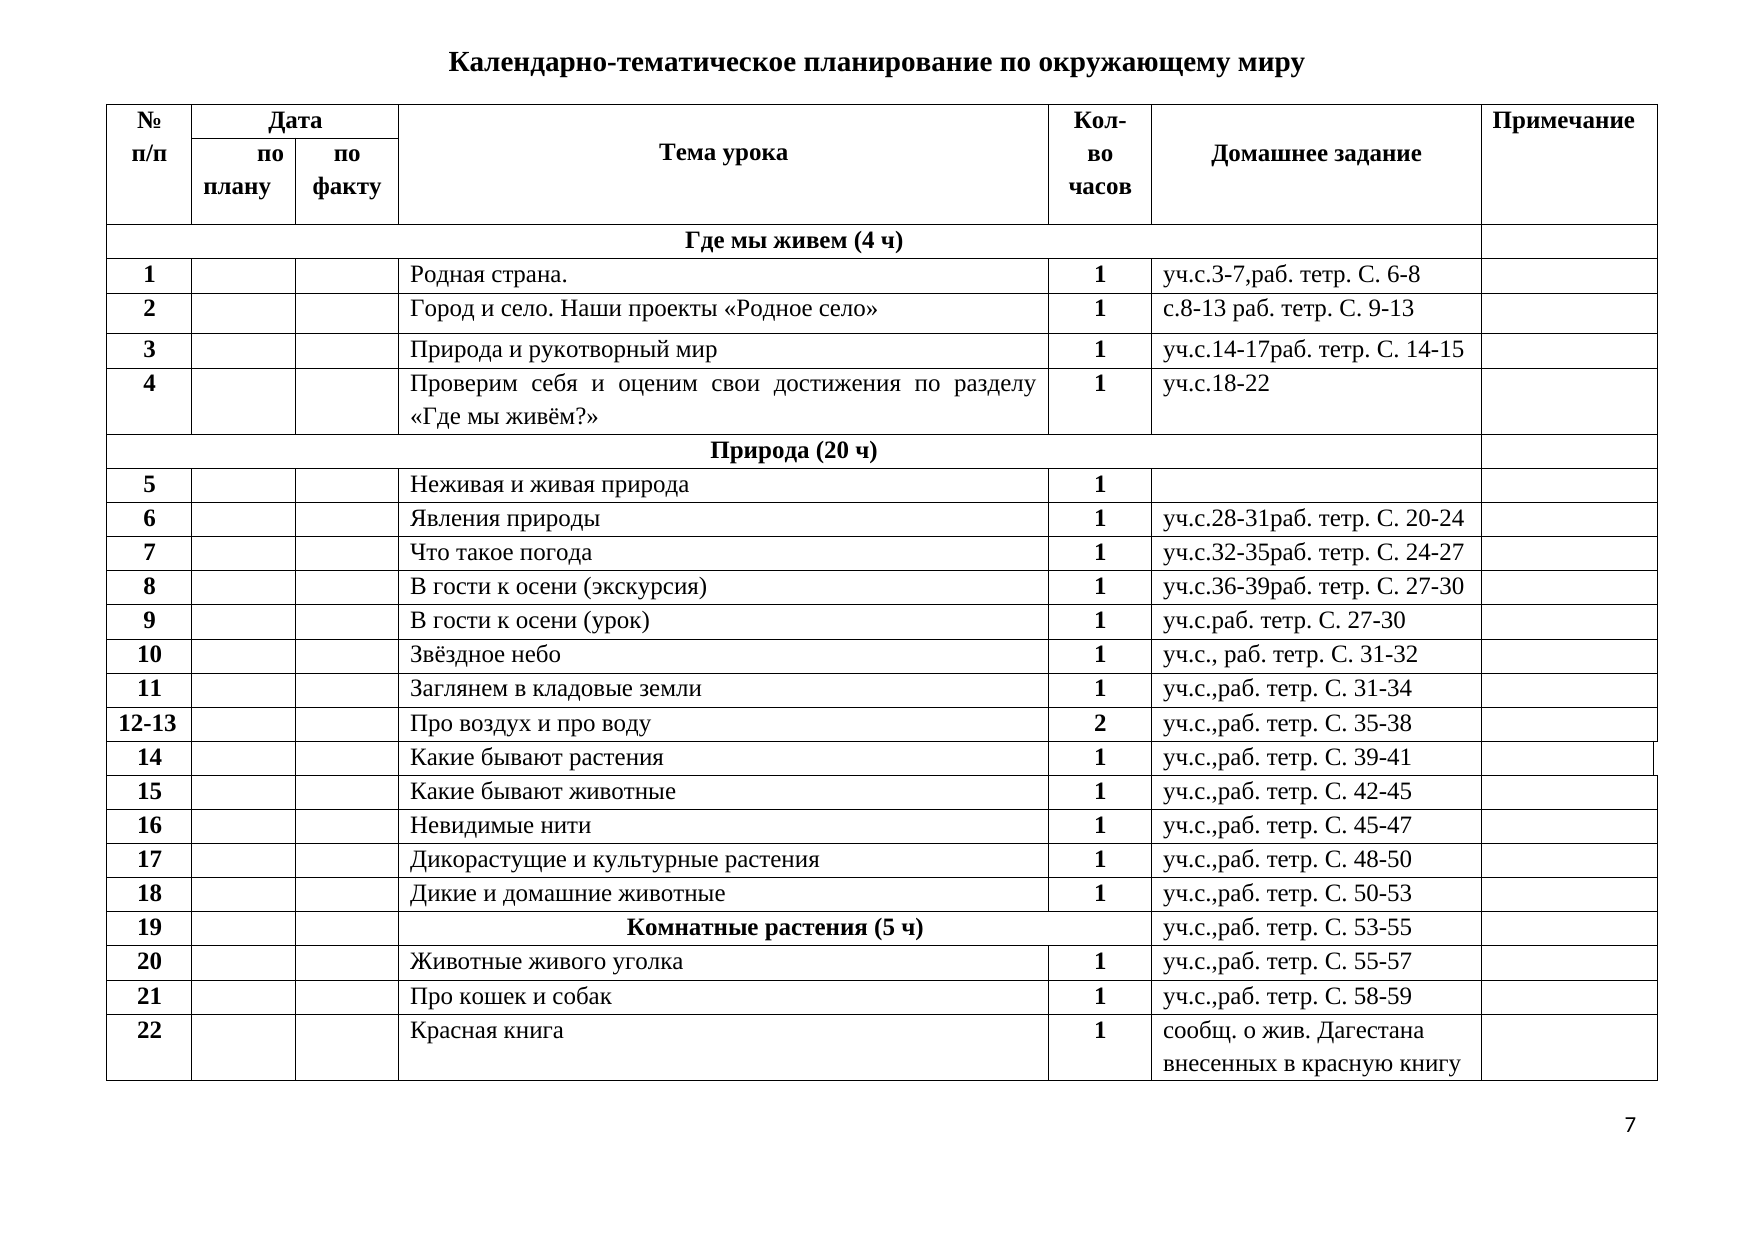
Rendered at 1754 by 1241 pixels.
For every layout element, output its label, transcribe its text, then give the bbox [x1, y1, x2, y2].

table_cell уч.с., раб. тетр. С. 31-32 [1152, 640, 1481, 672]
table_cell [1482, 708, 1657, 741]
table_cell 4 [107, 369, 191, 434]
table_cell 2 [1049, 708, 1151, 741]
table_cell [296, 571, 398, 604]
table_cell 1 [1049, 369, 1151, 434]
table_cell [192, 946, 295, 980]
table_cell [1482, 571, 1657, 604]
table_cell 1 [1049, 571, 1151, 604]
table_cell уч.с.,раб. тетр. С. 55-57 [1152, 946, 1481, 980]
table_cell [1482, 844, 1657, 877]
table_cell 9 [107, 605, 191, 638]
table_cell 10 [107, 640, 191, 672]
table_cell [192, 878, 295, 911]
table_cell 7 [107, 537, 191, 570]
table_cell [296, 1015, 398, 1080]
table_cell уч.с.,раб. тетр. С. 48-50 [1152, 844, 1481, 877]
table_cell Какие бывают животные [399, 776, 1048, 809]
table_cell [296, 810, 398, 843]
table_cell [296, 912, 398, 945]
table_cell [1482, 878, 1657, 911]
table_cell [1482, 674, 1657, 707]
table_cell Невидимые нити [399, 810, 1048, 843]
table_cell Что такое погода [399, 537, 1048, 570]
table_cell уч.с.28-31раб. тетр. С. 20-24 [1152, 503, 1481, 536]
table_header Примечание [1482, 105, 1657, 224]
table_cell В гости к осени (урок) [399, 605, 1048, 638]
table_cell 1 [1049, 844, 1151, 877]
table_cell [192, 640, 295, 672]
table_cell 1 [1049, 878, 1151, 911]
table_cell [1482, 334, 1657, 367]
table_cell Природа и рукотворный мир [399, 334, 1048, 367]
table_cell [296, 369, 398, 434]
table_cell по плану [192, 139, 295, 224]
table_cell уч.с.,раб. тетр. С. 31-34 [1152, 674, 1481, 707]
table_cell Про кошек и собак [399, 981, 1048, 1014]
table_cell Дикорастущие и культурные растения [399, 844, 1048, 877]
table_cell Животные живого уголка [399, 946, 1048, 980]
table_cell 1 [1049, 1015, 1151, 1080]
table_cell [349, 742, 398, 775]
table_cell [296, 844, 398, 877]
table_cell 17 [107, 844, 191, 877]
table_cell 14 [107, 742, 191, 775]
table_cell 1 [107, 259, 191, 292]
table_cell уч.с.,раб. тетр. С. 42-45 [1152, 776, 1481, 809]
table_cell [192, 571, 295, 604]
table_header Тема урока [399, 105, 1048, 224]
table_cell 1 [1049, 742, 1151, 775]
table_cell уч.с.3-7,раб. тетр. С. 6-8 [1152, 259, 1481, 292]
table_cell сообщ. о жив. Дагестана внесенных в красную книгу [1152, 1015, 1481, 1080]
table_cell уч.с.,раб. тетр. С. 53-55 [1152, 912, 1481, 945]
table_header Дата [192, 105, 398, 137]
table_cell Явления природы [399, 503, 1048, 536]
table_cell уч.с.,раб. тетр. С. 58-59 [1152, 981, 1481, 1014]
table_cell [192, 294, 295, 333]
table_cell [296, 708, 398, 741]
table_cell по факту [296, 139, 398, 224]
table_cell уч.с.,раб. тетр. С. 35-38 [1152, 708, 1481, 741]
table_cell уч.с.36-39раб. тетр. С. 27-30 [1152, 571, 1481, 604]
table_cell [296, 742, 349, 775]
table_cell [1482, 776, 1657, 809]
table_cell уч.с.14-17раб. тетр. С. 14-15 [1152, 334, 1481, 367]
table_cell [296, 640, 398, 672]
table_cell 3 [107, 334, 191, 367]
table_cell [1482, 742, 1653, 775]
table_cell [296, 946, 398, 980]
table_cell 12-13 [107, 708, 191, 741]
table_cell [296, 674, 398, 707]
table_cell 21 [107, 981, 191, 1014]
table_cell [192, 810, 295, 843]
table_cell [1482, 435, 1657, 468]
table_cell [192, 708, 295, 741]
table_cell [296, 294, 398, 333]
table_cell 8 [107, 571, 191, 604]
table_cell Родная страна. [399, 259, 1048, 292]
table_cell [1482, 640, 1657, 672]
text Календарно-тематическое планирование по окружающему миру [118, 44, 1636, 78]
table_cell [192, 674, 295, 707]
table_cell уч.с.раб. тетр. С. 27-30 [1152, 605, 1481, 638]
table_cell [1482, 605, 1657, 638]
table_cell 16 [107, 810, 191, 843]
table_cell [192, 369, 295, 434]
table_cell [192, 742, 295, 775]
table_cell [1482, 1015, 1657, 1080]
table_cell 1 [1049, 981, 1151, 1014]
table_cell 1 [1049, 469, 1151, 502]
table_cell [1482, 912, 1657, 945]
table_cell Звёздное небо [399, 640, 1048, 672]
table_cell [192, 469, 295, 502]
table_cell уч.с.32-35раб. тетр. С. 24-27 [1152, 537, 1481, 570]
table_cell 18 [107, 878, 191, 911]
table_cell [296, 503, 398, 536]
table_cell уч.с.,раб. тетр. С. 39-41 [1152, 742, 1481, 775]
table_cell [296, 981, 398, 1014]
table_header Домашнее задание [1152, 105, 1481, 224]
table_cell Заглянем в кладовые земли [399, 674, 1048, 707]
table_cell Про воздух и про воду [399, 708, 1048, 741]
table_cell 1 [1049, 640, 1151, 672]
table_cell В гости к осени (экскурсия) [399, 571, 1048, 604]
table_cell 1 [1049, 294, 1151, 333]
table_cell [192, 259, 295, 292]
table_cell [1482, 469, 1657, 502]
table_cell 22 [107, 1015, 191, 1080]
table_cell [192, 503, 295, 536]
table_cell [296, 537, 398, 570]
table_cell 11 [107, 674, 191, 707]
table_cell Комнатные растения (5 ч) [399, 912, 1151, 945]
table_cell [1482, 537, 1657, 570]
table_cell [192, 334, 295, 367]
table_cell [1482, 503, 1657, 536]
table_cell 1 [1049, 605, 1151, 638]
table_cell 20 [107, 946, 191, 980]
table_cell Какие бывают растения [399, 742, 1048, 775]
table_cell 1 [1049, 810, 1151, 843]
table_cell Красная книга [399, 1015, 1048, 1080]
table_cell уч.с.18-22 [1152, 369, 1481, 434]
table_cell [1152, 469, 1481, 502]
table_cell [296, 334, 398, 367]
table_cell 15 [107, 776, 191, 809]
table_cell [192, 912, 295, 945]
table_cell Неживая и живая природа [399, 469, 1048, 502]
table_cell 2 [107, 294, 191, 333]
table_cell Природа (20 ч) [107, 435, 1481, 468]
table_cell [192, 776, 295, 809]
table_cell [296, 776, 398, 809]
table_cell [192, 537, 295, 570]
table_header Кол- во часов [1049, 105, 1151, 224]
table_cell [1482, 946, 1657, 980]
table_cell [296, 878, 398, 911]
table_cell 1 [1049, 946, 1151, 980]
table_cell 1 [1049, 776, 1151, 809]
table_cell [296, 259, 398, 292]
table_cell Город и село. Наши проекты «Родное село» [399, 294, 1048, 333]
table_cell [1482, 810, 1657, 843]
table_cell 19 [107, 912, 191, 945]
table_cell 1 [1049, 503, 1151, 536]
table_cell [1482, 369, 1657, 434]
table_cell уч.с.,раб. тетр. С. 50-53 [1152, 878, 1481, 911]
table_cell [192, 1015, 295, 1080]
table_cell Где мы живем (4 ч) [107, 225, 1481, 258]
table_cell [1482, 259, 1657, 292]
table_cell с.8-13 раб. тетр. С. 9-13 [1152, 294, 1481, 333]
table_cell 1 [1049, 334, 1151, 367]
table_cell [296, 605, 398, 638]
table_cell [296, 469, 398, 502]
table_cell 6 [107, 503, 191, 536]
table_cell [192, 605, 295, 638]
table_cell 5 [107, 469, 191, 502]
table_cell [192, 981, 295, 1014]
table_cell 1 [1049, 259, 1151, 292]
table_cell Проверим себя и оценим свои достижения по разделу «Где мы живём?» [399, 369, 1048, 434]
table_header № п/п [107, 105, 191, 224]
table_cell уч.с.,раб. тетр. С. 45-47 [1152, 810, 1481, 843]
table_cell [192, 844, 295, 877]
table_cell [1482, 294, 1657, 333]
table_cell 1 [1049, 537, 1151, 570]
table_cell [1482, 981, 1657, 1014]
table_cell 1 [1049, 674, 1151, 707]
table_cell Дикие и домашние животные [399, 878, 1048, 911]
table_cell [1482, 225, 1657, 258]
